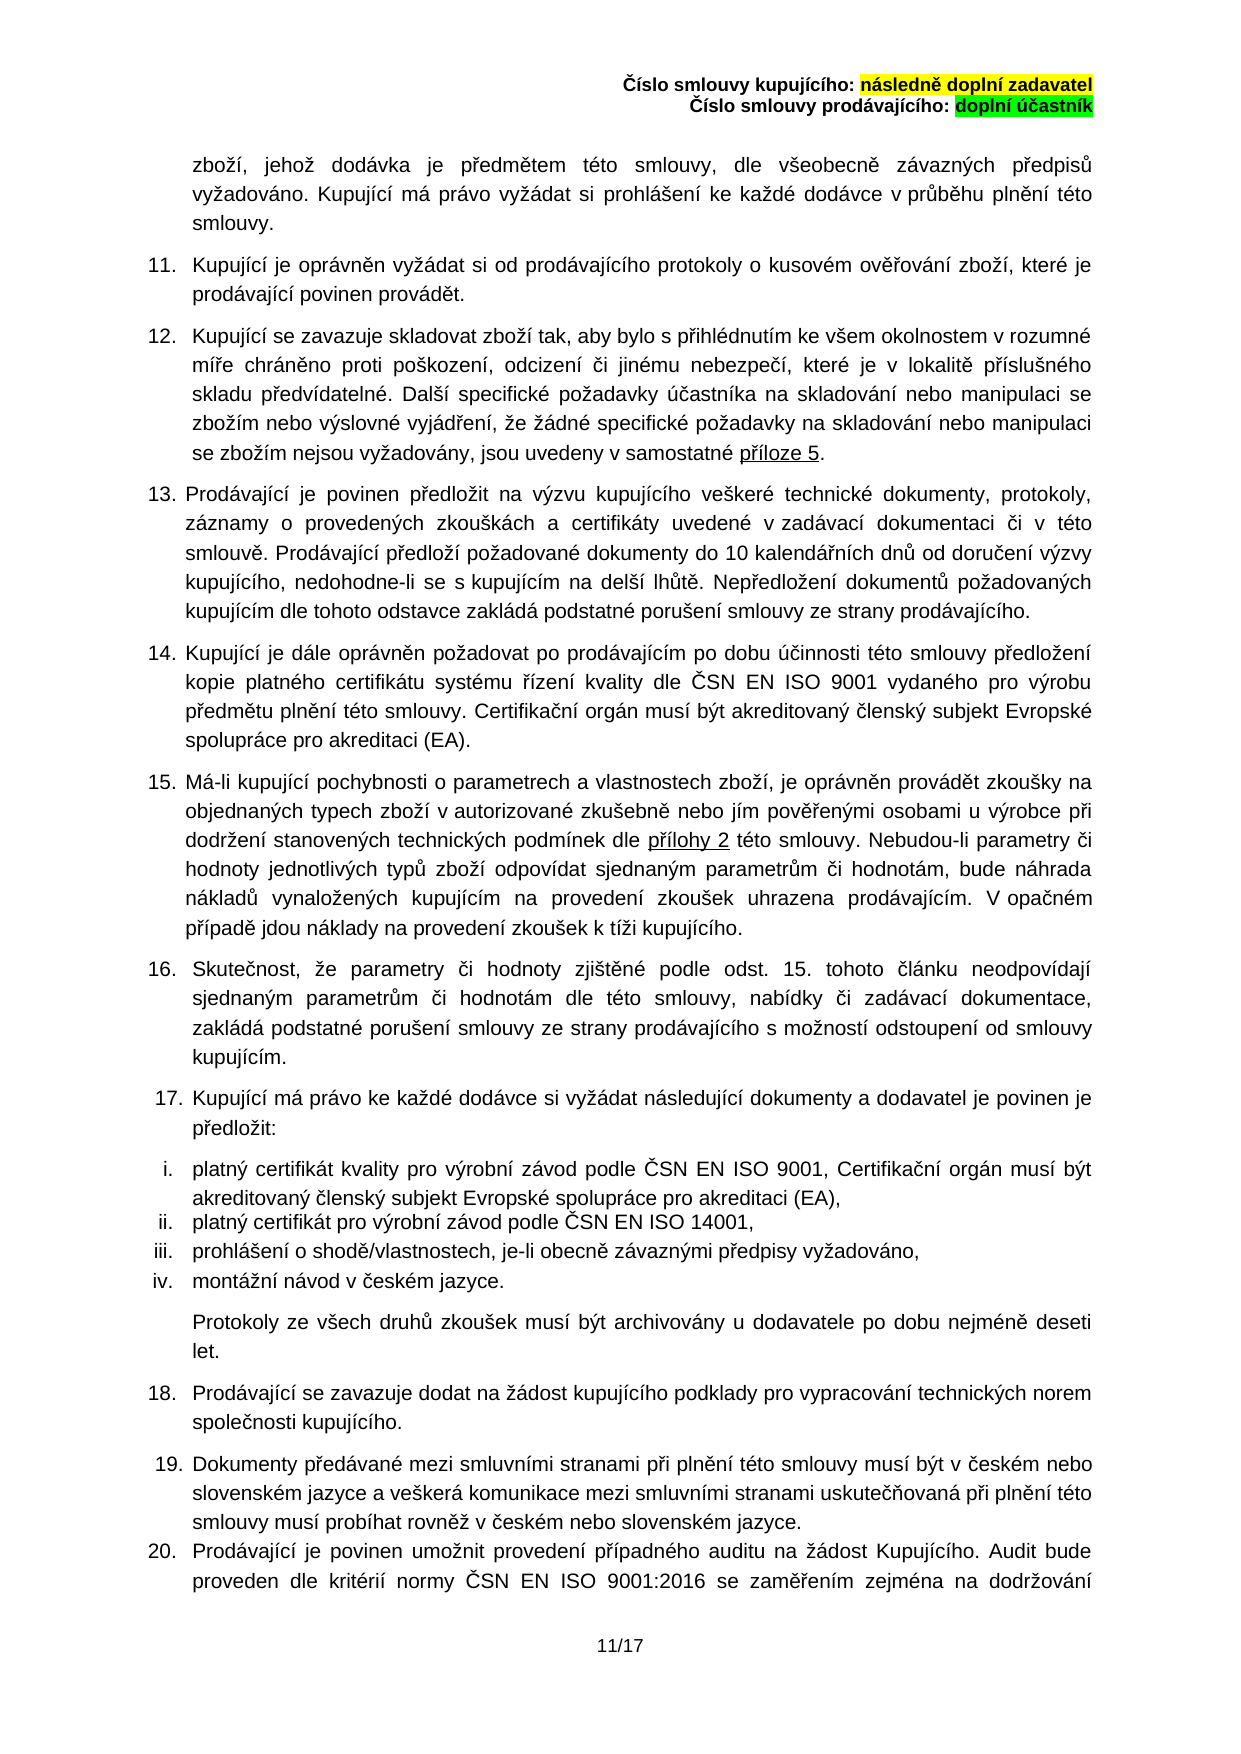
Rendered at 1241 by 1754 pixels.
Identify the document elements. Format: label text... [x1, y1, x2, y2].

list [148, 148, 1093, 235]
list Skutečnost, že parametry či hodnoty zjištěné podle odst. 15. tohoto článku neodpovídají sjednaným parametrům či hodnotám dle této smlouvy, nabídky či zadávací dokumentace, zakládá podstatné porušení smlouvy ze strany prodávajícího s možností odstoupení od smlouvy kupujícím. [148, 952, 1093, 1068]
list Kupující je dále oprávněn požadovat po prodávajícím po dobu účinnosti této smlouvy předložení kopie platného certifikátu systému řízení kvality dle ČSN EN ISO 9001 vydaného pro výrobu předmětu plnění této smlouvy. Certifikační orgán musí být akreditovaný členský subjekt Evropské spolupráce pro akreditaci (EA). [148, 635, 1093, 752]
list Prodávající je povinen předložit na výzvu kupujícího veškeré technické dokumenty, protokoly, záznamy o provedených zkouškách a certifikáty uvedené v zadávací dokumentaci či v této smlouvě. Prodávající předloží požadované dokumenty do 10 kalendářních dnů od doručení výzvy kupujícího, nedohodne-li se s kupujícím na delší lhůtě. Nepředložení dokumentů požadovaných kupujícím dle tohoto odstavce zakládá podstatné porušení smlouvy ze strany prodávajícího. [148, 477, 1093, 623]
list Kupující se zavazuje skladovat zboží tak, aby bylo s přihlédnutím ke všem okolnostem v rozumné míře chráněno proti poškození, odcizení či jinému nebezpečí, které je v lokalitě příslušného skladu předvídatelné. Další specifické požadavky účastníka na skladování nebo manipulaci se zbožím nebo výslovné vyjádření, že žádné specifické požadavky na skladování nebo manipulaci se zbožím nejsou vyžadovány, jsou uvedeny v samostatné příloze 5. [148, 318, 1093, 464]
list platný certifikát pro výrobní závod podle ČSN EN ISO 14001, [173, 1210, 1093, 1234]
text Protokoly ze všech druhů zkoušek musí být archivovány u dodavatele po dobu nejméně deseti let. [192, 1305, 1093, 1363]
list Prodávající se zavazuje dodat na žádost kupujícího podklady pro vypracování technických norem společnosti kupujícího. [148, 1376, 1093, 1434]
list Dokumenty předávané mezi smluvními stranami při plnění této smlouvy musí být v českém nebo slovenském jazyce a veškerá komunikace mezi smluvními stranami uskutečňovaná při plnění této smlouvy musí probíhat rovněž v českém nebo slovenském jazyce. [154, 1447, 1093, 1534]
list Má-li kupující pochybnosti o parametrech a vlastnostech zboží, je oprávněn provádět zkoušky na objednaných typech zboží v autorizované zkušebně nebo jím pověřenými osobami u výrobce při dodržení stanovených technických podmínek dle přílohy 2 této smlouvy. Nebudou-li parametry či hodnoty jednotlivých typů zboží odpovídat sjednaným parametrům či hodnotám, bude náhrada nákladů vynaložených kupujícím na provedení zkoušek uhrazena prodávajícím. V opačném případě jdou náklady na provedení zkoušek k tíži kupujícího. [148, 764, 1093, 939]
list Kupující má právo ke každé dodávce si vyžádat následující dokumenty a dodavatel je povinen je předložit: [154, 1081, 1093, 1139]
list prohlášení o shodě/vlastnostech, je-li obecně závaznými předpisy vyžadováno, [173, 1234, 1093, 1263]
list platný certifikát kvality pro výrobní závod podle ČSN EN ISO 9001, Certifikační orgán musí být akreditovaný členský subjekt Evropské spolupráce pro akreditaci (EA), [173, 1152, 1093, 1210]
list Kupující je oprávněn vyžádat si od prodávajícího protokoly o kusovém ověřování zboží, které je prodávající povinen provádět. [148, 248, 1093, 306]
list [148, 1534, 1093, 1592]
list montážní návod v českém jazyce. [173, 1263, 1093, 1292]
